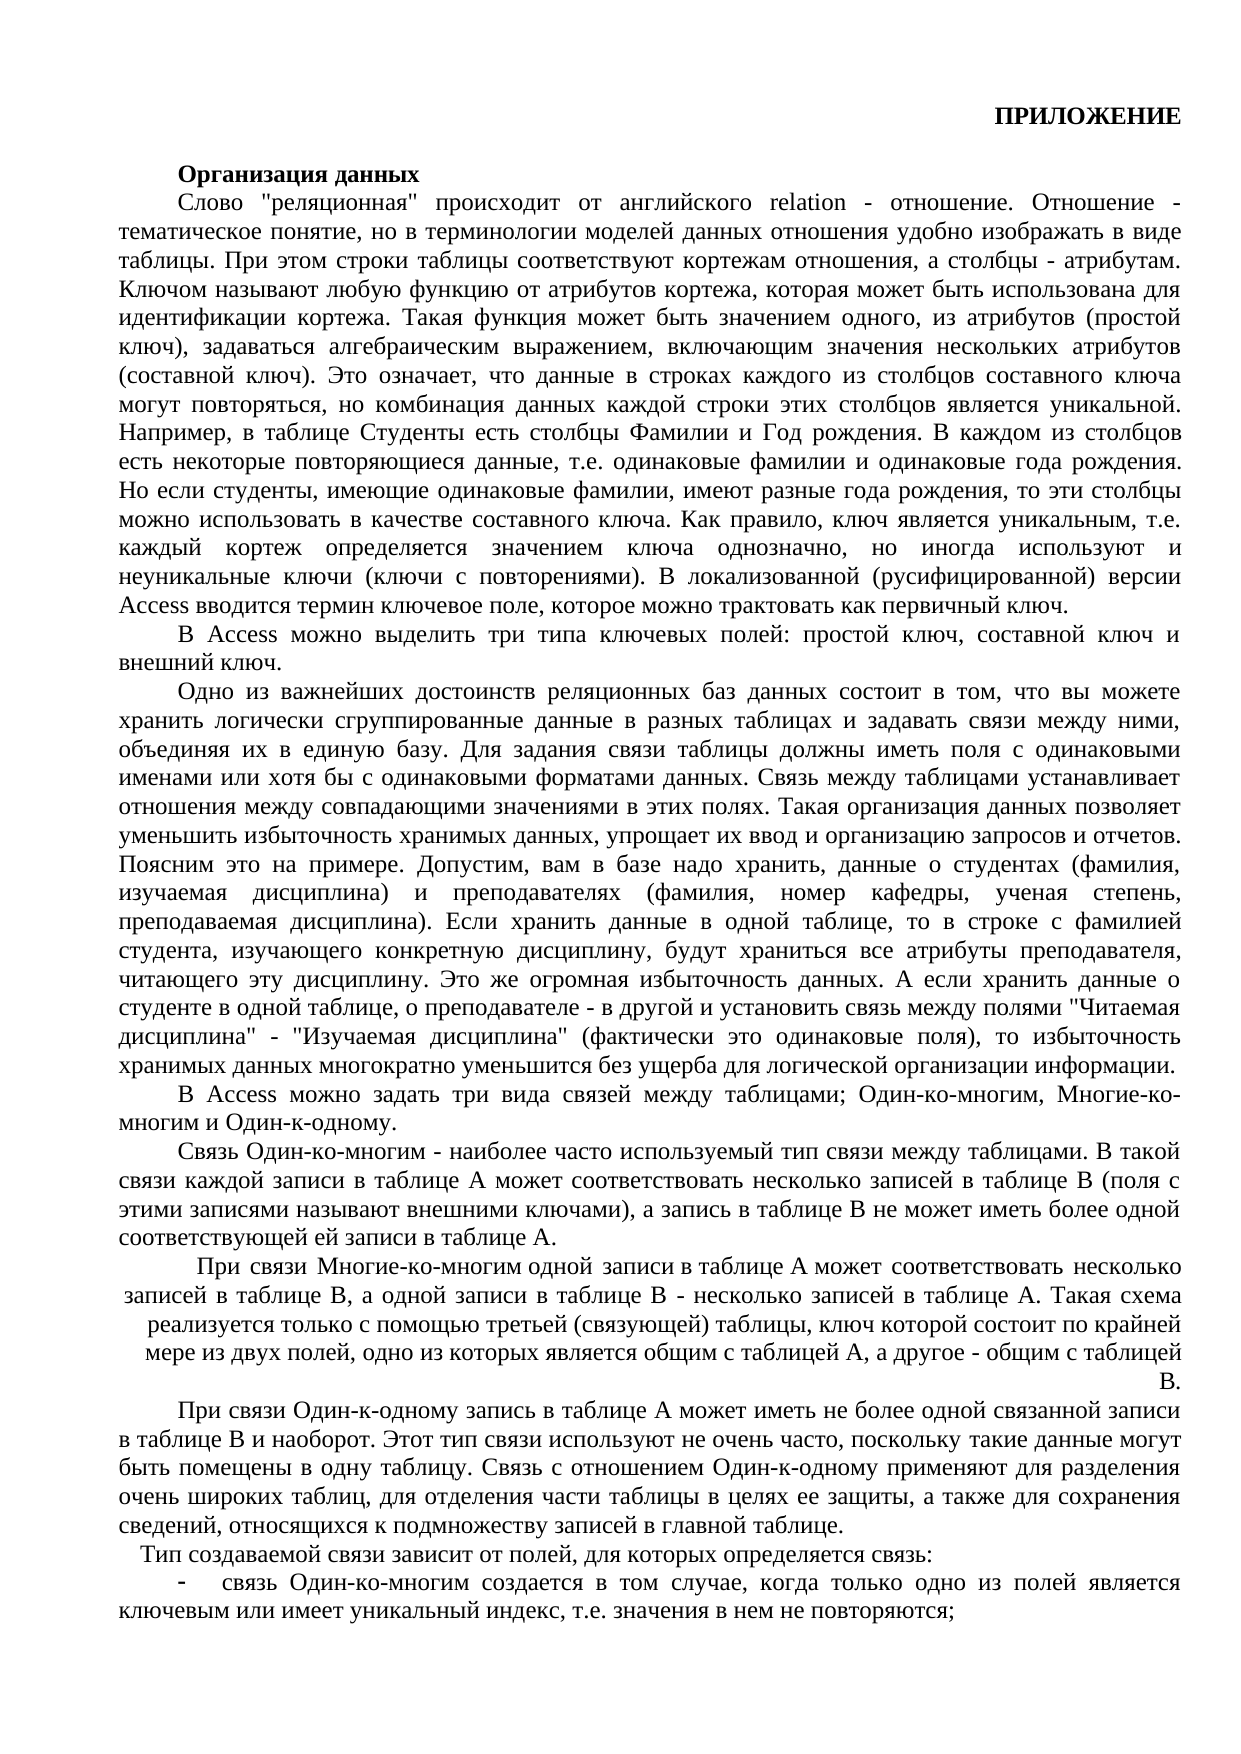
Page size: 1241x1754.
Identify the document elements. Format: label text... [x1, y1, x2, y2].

list связь Один-ко-многим создается в том случае, когда только одно из полей является ключевым или имеет уникальный индекс, т.е. значения в нем не повторяются; [118, 1567, 1181, 1624]
text Слово "реляционная" происходит от английского relation - отношение. Отношение - тематическое понятие, но в терминологии моделей данных отношения удобно изображать в виде таблицы. При этом строки таблицы соответствуют кортежам отношения, а столбцы - атрибутам. Ключом называют любую функцию от атрибутов кортежа, которая может быть использована для идентификации кортежа. Такая функция может быть значением одного, из атрибутов (простой ключ), задаваться алгебраическим выражением, включающим значения нескольких атрибутов (составной ключ). Это означает, что данные в строках каждого из столбцов составного ключа могут повторяться, но комбинация данных каждой строки этих столбцов является уникальной. Например, в таблице Студенты есть столбцы Фамилии и Год рождения. В каждом из столбцов есть некоторые повторяющиеся данные, т.е. одинаковые фамилии и одинаковые года рождения. Но если студенты, имеющие одинаковые фамилии, имеют разные года рождения, то эти столбцы можно использовать в качестве составного ключа. Как правило, ключ является уникальным, т.е. каждый кортеж определяется значением ключа однозначно, но иногда используют и неуникальные ключи (ключи с повторениями). В локализованной (русифицированной) версии Access вводится термин ключевое поле, которое можно трактовать как первичный ключ. [118, 187, 1182, 619]
subtitle ПРИЛОЖЕНИЕ [103, 101, 1182, 130]
text В Access можно выделить три типа ключевых полей: простой ключ, составной ключ и внешний ключ. [118, 619, 1181, 676]
text При связи Один-к-одному запись в таблице А может иметь не более одной связанной записи в таблице В и наоборот. Этот тип связи используют не очень часто, поскольку такие данные могут быть помещены в одну таблицу. Связь с отношением Один-к-одному применяют для разделения очень широких таблиц, для отделения части таблицы в целях ее защиты, а также для сохранения сведений, относящихся к подмножеству записей в главной таблице. [118, 1395, 1182, 1539]
subtitle Организация данных [177, 159, 1196, 187]
text Одно из важнейших достоинств реляционных баз данных состоит в том, что вы можете хранить логически сгруппированные данные в разных таблицах и задавать связи между ними, объединяя их в единую базу. Для задания связи таблицы должны иметь поля с одинаковыми именами или хотя бы с одинаковыми форматами данных. Связь между таблицами устанавливает отношения между совпадающими значениями в этих полях. Такая организация данных позволяет уменьшить избыточность хранимых данных, упрощает их ввод и организацию запросов и отчетов. Поясним это на примере. Допустим, вам в базе надо хранить, данные о студентах (фамилия, изучаемая дисциплина) и преподавателях (фамилия, номер кафедры, ученая степень, преподаваемая дисциплина). Если хранить данные в одной таблице, то в строке с фамилией студента, изучающего конкретную дисциплину, будут храниться все атрибуты преподавателя, читающего эту дисциплину. Это же огромная избыточность данных. А если хранить данные о студенте в одной таблице, о преподавателе - в другой и установить связь между полями "Читаемая дисциплина" - "Изучаемая дисциплина" (фактически это одинаковые поля), то избыточность хранимых данных многократно уменьшится без ущерба для логической организации информации. [118, 676, 1182, 1079]
text При связи Многие-ко-многим одной записи в таблице А может соответствовать несколько записей в таблице В, а одной записи в таблице В - несколько записей в таблице А. Такая схема реализуется только с помощью третьей (связующей) таблицы, ключ которой состоит по крайней мере из двух полей, одно из которых является общим с таблицей А, а другое - общим с таблицей В. [118, 1251, 1182, 1395]
text Связь Один-ко-многим - наиболее часто используемый тип связи между таблицами. В такой связи каждой записи в таблице А может соответствовать несколько записей в таблице В (поля с этими записями называют внешними ключами), а запись в таблице В не может иметь более одной соответствующей ей записи в таблице А. [118, 1136, 1181, 1251]
text В Access можно задать три вида связей между таблицами; Один-ко-многим, Многие-ко- многим и Один-к-одному. [118, 1079, 1182, 1136]
text Тип создаваемой связи зависит от полей, для которых определяется связь: [140, 1539, 1196, 1567]
